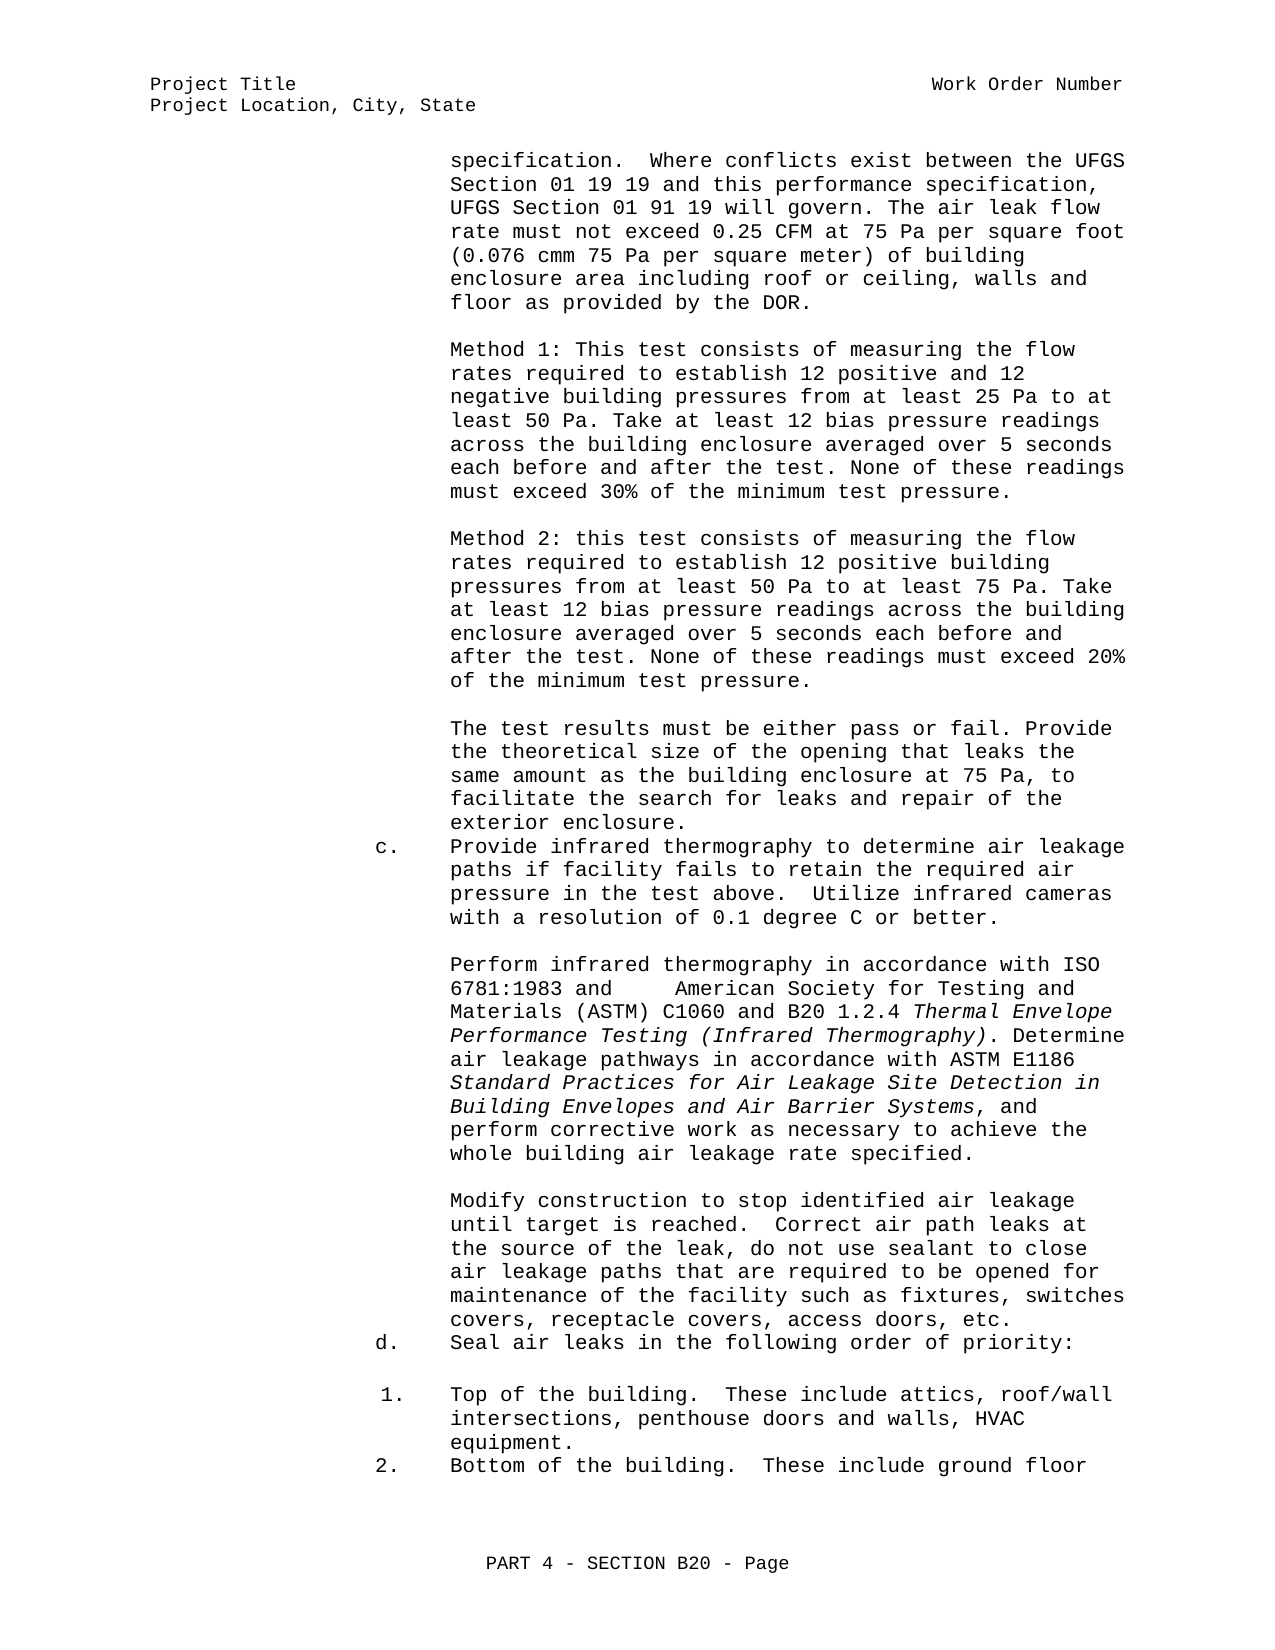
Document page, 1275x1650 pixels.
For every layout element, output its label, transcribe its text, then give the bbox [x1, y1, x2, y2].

text c. Provide infrared thermography to determine air leakage paths if facility fails to retain the required air pressure in the test above. Utilize infrared cameras with a resolution of 0.1 degree C or better. Perform infrared thermography in accordance with ISO 6781:1983 and American Society for Testing and Materials (ASTM) C1060 and B20 1.2.4 Thermal Envelope Performance Testing (Infrared Thermography). Determine air leakage pathways in accordance with ASTM E1186 Standard Practices for Air Leakage Site Detection in Building Envelopes and Air Barrier Systems, and perform corrective work as necessary to achieve the whole building air leakage rate specified. Modify construction to stop identified air leakage until target is reached. Correct air path leaks at the source of the leak, do not use sealant to close air leakage paths that are required to be opened for maintenance of the facility such as fixtures, switches covers, receptacle covers, access doors, etc. [375, 836, 1125, 1332]
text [375, 1455, 1125, 1479]
text d. Seal air leaks in the following order of priority: [375, 1332, 1125, 1356]
text 1. Top of the building. These include attics, roof/wall intersections, penthouse doors and walls, HVAC equipment. [375, 1384, 1125, 1455]
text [375, 150, 1125, 836]
